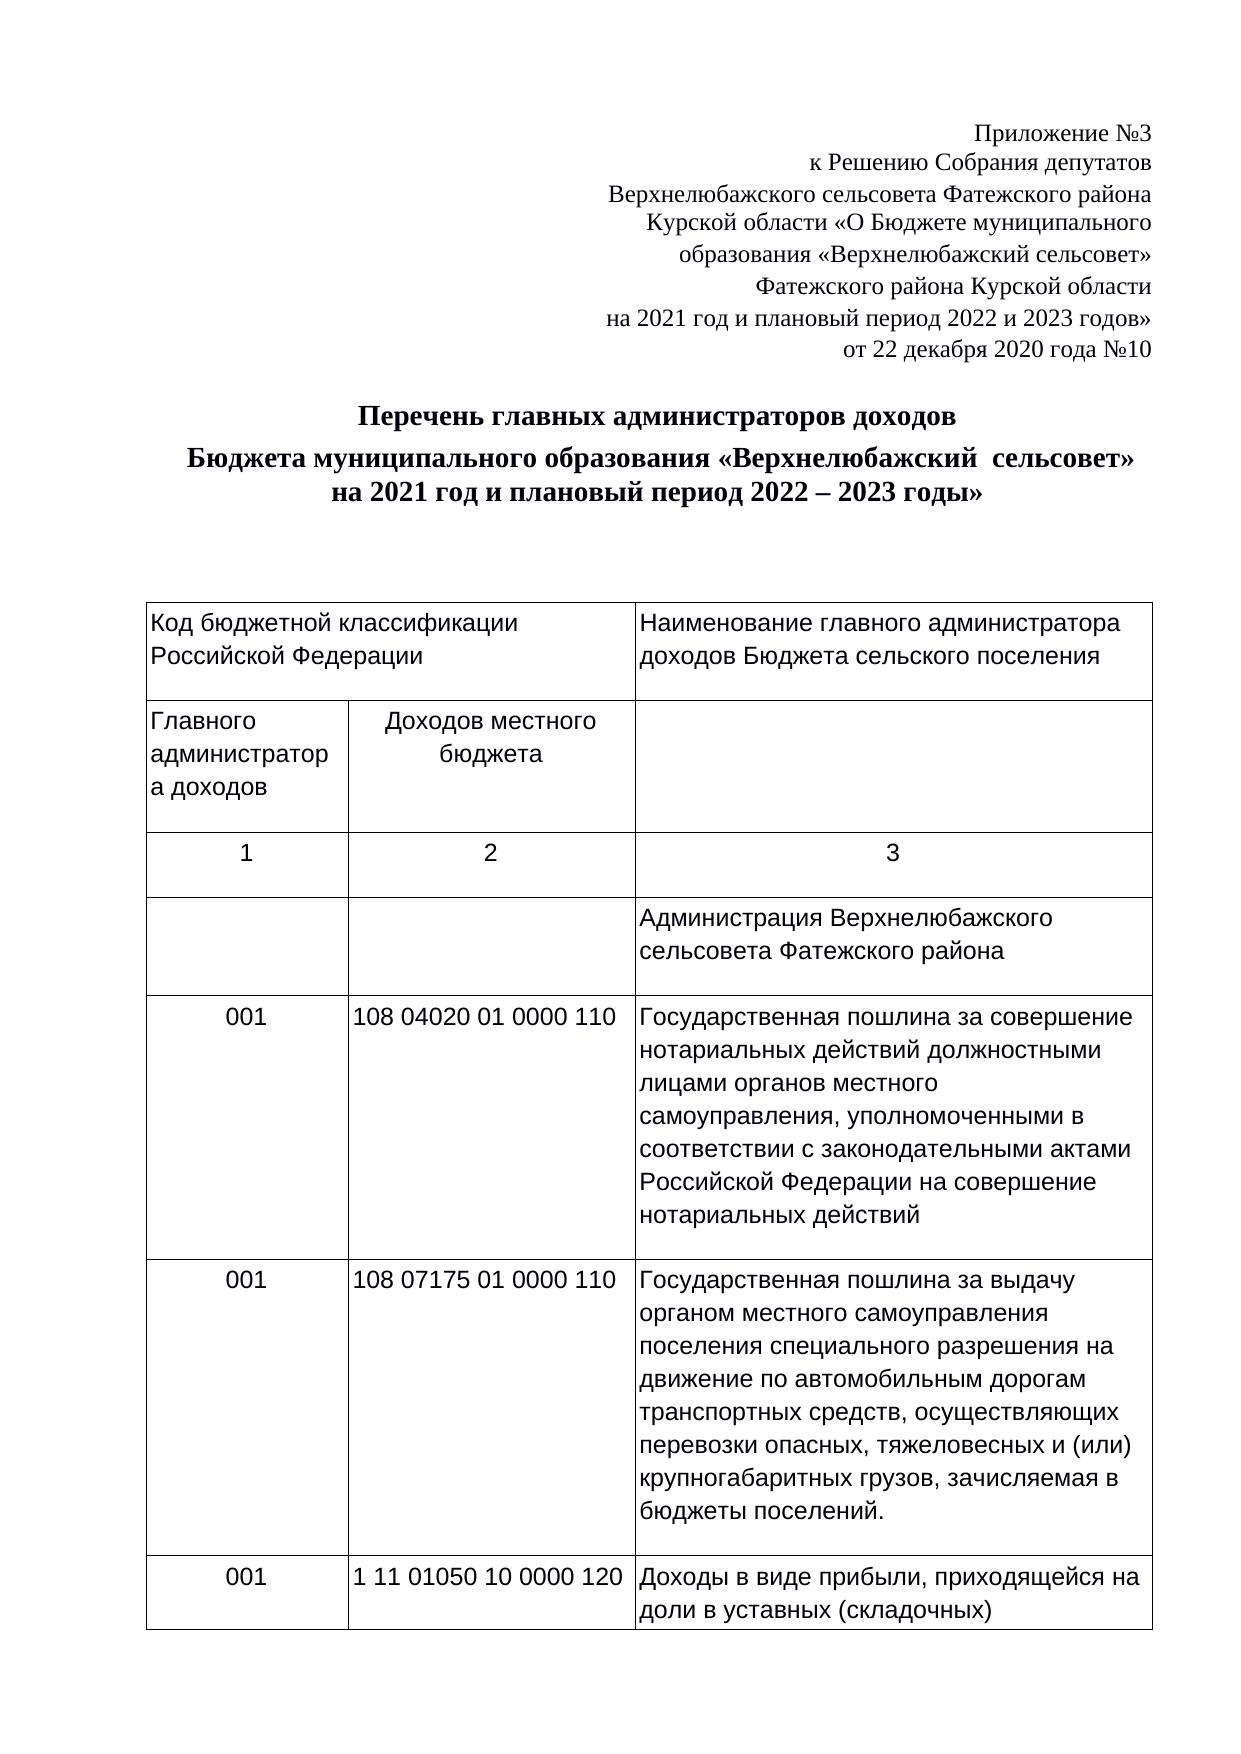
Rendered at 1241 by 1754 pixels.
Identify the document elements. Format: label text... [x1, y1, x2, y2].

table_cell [636, 1556, 1152, 1629]
table_cell Главного администратора доходов [147, 701, 348, 831]
table_cell 001 [147, 996, 348, 1259]
table_cell 001 [147, 1556, 348, 1629]
table_cell 2 [349, 833, 635, 897]
table_cell [349, 898, 635, 995]
text Фатежского района Курской области [177, 271, 1152, 300]
text Перечень главных администраторов доходов [177, 398, 1137, 432]
table_cell 108 04020 01 0000 110 [349, 996, 635, 1259]
table_cell Государственная пошлина за выдачу органом местного самоуправления поселения специального разрешения на движение по автомобильным дорогам транспортных средств, осуществляющих перевозки опасных, тяжеловесных и (или) крупногабаритных грузов, зачисляемая в бюджеты поселений. [636, 1260, 1152, 1555]
table_cell Доходов местного бюджета [349, 701, 635, 831]
text Верхнелюбажского сельсовета Фатежского района Курской области «О Бюджете муниципального [177, 179, 1152, 236]
text образования «Верхнелюбажский сельсовет» [177, 239, 1152, 268]
text к Решению Собрания депутатов [177, 147, 1152, 176]
table_cell 3 [636, 833, 1152, 897]
table_header Наименование главного администратора доходов Бюджета сельского поселения [636, 603, 1152, 700]
table_cell 001 [147, 1260, 348, 1555]
text на 2021 год и плановый период 2022 и 2023 годов» [177, 303, 1152, 331]
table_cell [349, 1556, 635, 1629]
table_header Код бюджетной классификации Российской Федерации [147, 603, 635, 700]
table_cell Государственная пошлина за совершение нотариальных действий должностными лицами органов местного самоуправления, уполномоченными в соответствии с законодательными актами Российской Федерации на совершение нотариальных действий [636, 996, 1152, 1259]
text Приложение №3 [177, 118, 1152, 147]
text от 22 декабря 2020 года №10 [177, 334, 1152, 363]
table_cell Администрация Верхнелюбажского сельсовета Фатежского района [636, 898, 1152, 995]
table_cell [147, 898, 348, 995]
text Бюджета муниципального образования «Верхнелюбажский сельсовет» на 2021 год и плановый период 2022 – 2023 годы» [177, 441, 1137, 508]
table_cell 1 [147, 833, 348, 897]
table_cell 108 07175 01 0000 110 [349, 1260, 635, 1555]
table_cell [636, 701, 1152, 831]
